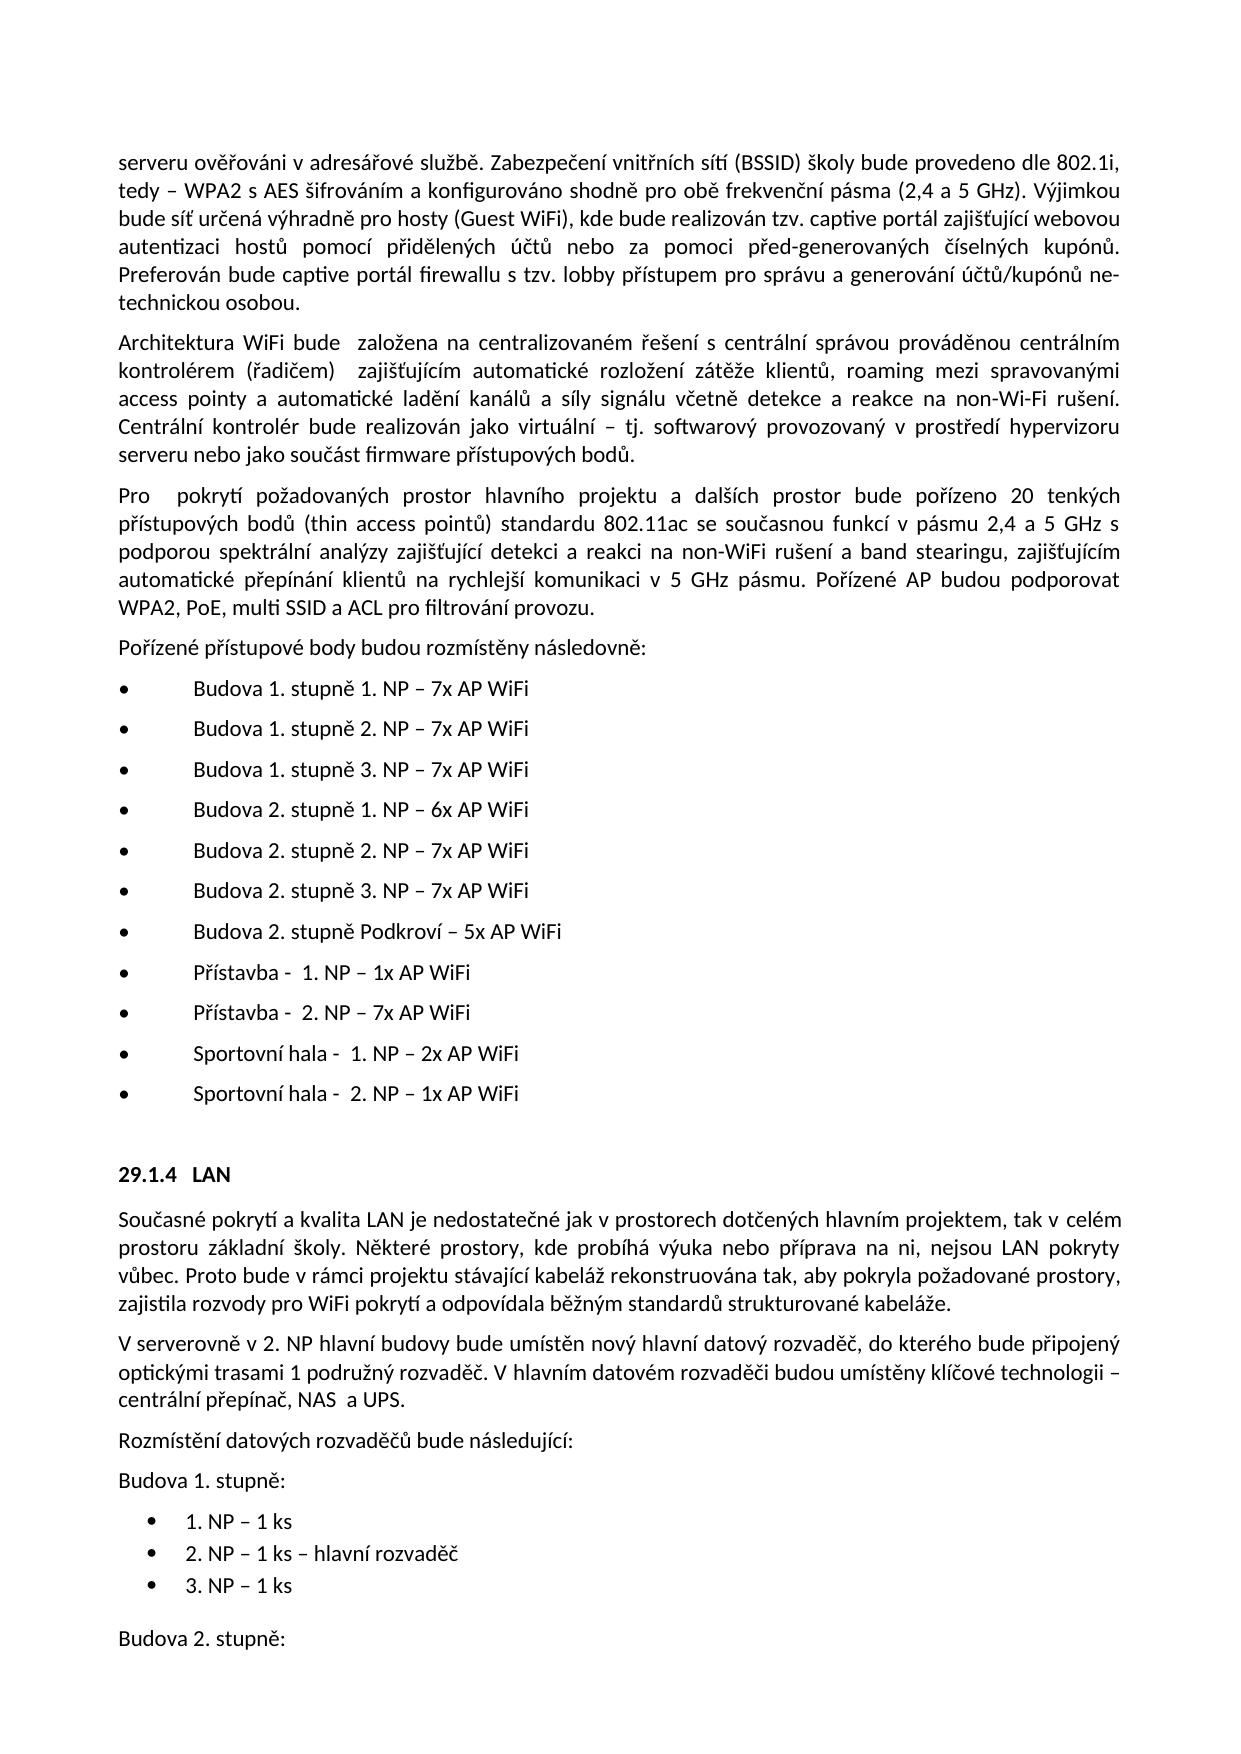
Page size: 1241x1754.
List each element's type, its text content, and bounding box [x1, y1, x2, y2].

text • Budova 1. stupně 3. NP – 7x AP WiFi [118, 755, 1122, 783]
text Budova 2. stupně: [118, 1624, 1122, 1653]
list 2. NP – 1 ks – hlavní rozvaděč [148, 1539, 1122, 1567]
text Budova 1. stupně: [118, 1467, 1122, 1495]
text • Budova 1. stupně 2. NP – 7x AP WiFi [118, 714, 1122, 743]
text • Přístavba - 1. NP – 1x AP WiFi [118, 958, 1122, 986]
text V serverovně v 2. NP hlavní budovy bude umístěn nový hlavní datový rozvaděč, do kterého bude připojený optickými trasami 1 podružný rozvaděč. V hlavním datovém rozvaděči budou umístěny klíčové technologii – centrální přepínač, NAS a UPS. [118, 1329, 1122, 1414]
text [118, 148, 1122, 316]
text Pro pokrytí požadovaných prostor hlavního projektu a dalších prostor bude pořízeno 20 tenkých přístupových bodů (thin access pointů) standardu 802.11ac se současnou funkcí v pásmu 2,4 a 5 GHz s podporou spektrální analýzy zajišťující detekci a reakci na non-WiFi rušení a band stearingu, zajišťujícím automatické přepínání klientů na rychlejší komunikaci v 5 GHz pásmu. Pořízené AP budou podporovat WPA2, PoE, multi SSID a ACL pro filtrování provozu. [118, 481, 1122, 621]
text • Budova 2. stupně Podkroví – 5x AP WiFi [118, 917, 1122, 945]
list 3. NP – 1 ks [148, 1572, 1122, 1599]
text • Budova 2. stupně 2. NP – 7x AP WiFi [118, 836, 1122, 864]
text • Přístavba - 2. NP – 7x AP WiFi [118, 998, 1122, 1026]
text Architektura WiFi bude založena na centralizovaném řešení s centrální správou prováděnou centrálním kontrolérem (řadičem) zajišťujícím automatické rozložení zátěže klientů, roaming mezi spravovanými access pointy a automatické ladění kanálů a síly signálu včetně detekce a reakce na non-Wi-Fi rušení. Centrální kontrolér bude realizován jako virtuální – tj. softwarový provozovaný v prostředí hypervizoru serveru nebo jako součást firmware přístupových bodů. [118, 328, 1122, 468]
text Rozmístění datových rozvaděčů bude následující: [118, 1426, 1122, 1454]
list LAN [118, 1160, 1122, 1188]
text • Budova 1. stupně 1. NP – 7x AP WiFi [118, 674, 1122, 702]
text • Budova 2. stupně 1. NP – 6x AP WiFi [118, 796, 1122, 824]
text • Sportovní hala - 2. NP – 1x AP WiFi [118, 1079, 1122, 1107]
text • Budova 2. stupně 3. NP – 7x AP WiFi [118, 877, 1122, 905]
list 1. NP – 1 ks [148, 1507, 1122, 1535]
text • Sportovní hala - 1. NP – 2x AP WiFi [118, 1039, 1122, 1067]
text Pořízené přístupové body budou rozmístěny následovně: [118, 633, 1122, 662]
text Současné pokrytí a kvalita LAN je nedostatečné jak v prostorech dotčených hlavním projektem, tak v celém prostoru základní školy. Některé prostory, kde probíhá výuka nebo příprava na ni, nejsou LAN pokryty vůbec. Proto bude v rámci projektu stávající kabeláž rekonstruována tak, aby pokryla požadované prostory, zajistila rozvody pro WiFi pokrytí a odpovídala běžným standardů strukturované kabeláže. [118, 1205, 1122, 1317]
